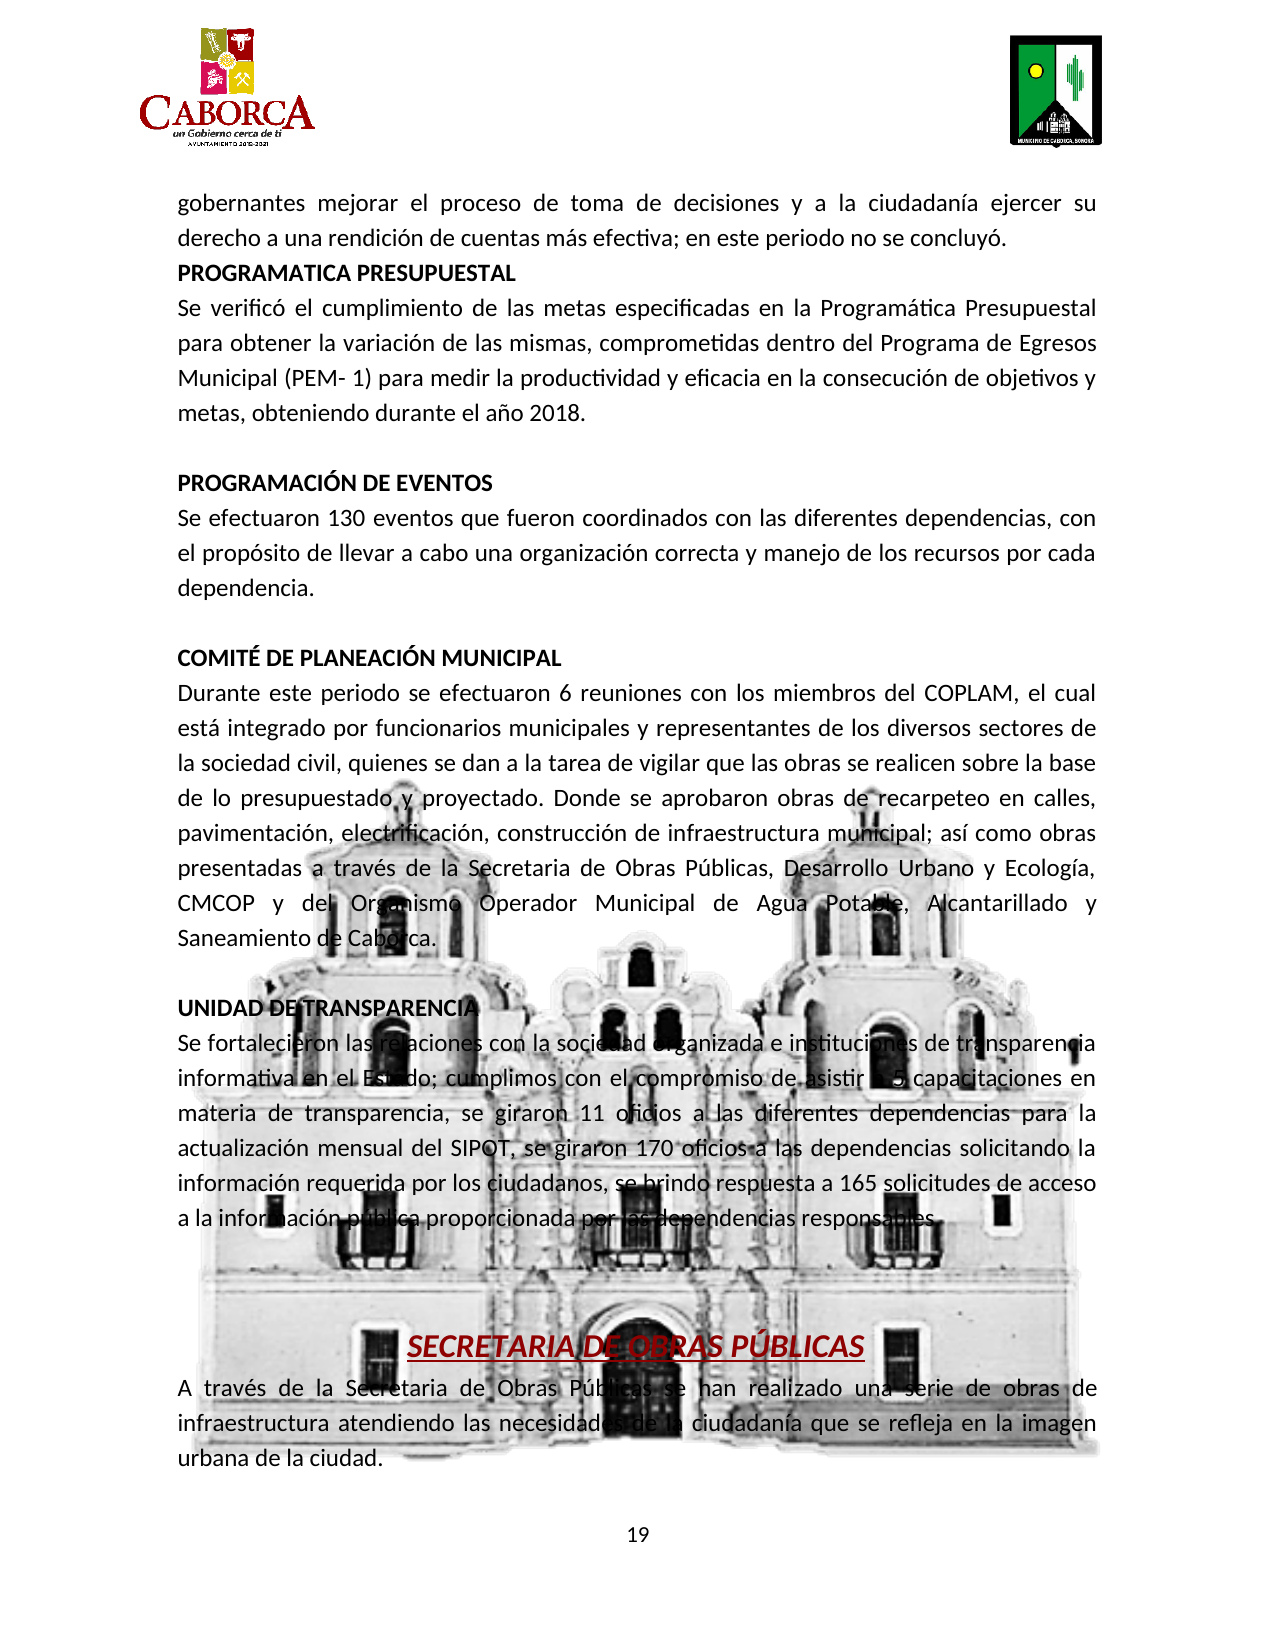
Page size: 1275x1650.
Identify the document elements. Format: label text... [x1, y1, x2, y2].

text UNIDAD DE TRANSPARENCIA [177, 992, 1098, 1023]
picture [999, 35, 1112, 148]
text PROGRAMACIÓN DE EVENTOS [177, 467, 1098, 498]
text PROGRAMATICA PRESUPUESTAL [177, 257, 1098, 288]
picture [135, 12, 318, 162]
text A través de la Secretaria de Obras Públicas se han realizado una serie de obras de infraestructura atendiendo las necesidades de la ciudadanía que se refleja en la imagen urbana de la ciudad. [177, 1372, 1098, 1472]
text Se verificó el cumplimiento de las metas especificadas en la Programática Presupuestal para obtener la variación de las mismas, comprometidas dentro del Programa de Egresos Municipal (PEM- 1) para medir la productividad y eficacia en la consecución de objetivos y metas, obteniendo durante el año 2018. [177, 292, 1098, 428]
subtitle SECRETARIA DE OBRAS PÚBLICAS [177, 1325, 1098, 1366]
text COMITÉ DE PLANEACIÓN MUNICIPAL [177, 642, 1098, 673]
picture [0, 721, 1275, 1650]
text Se fortalecieron las relaciones con la sociedad organizada e instituciones de transparencia informativa en el Estado; cumplimos con el compromiso de asistir a 5 capacitaciones en materia de transparencia, se giraron 11 oficios a las diferentes dependencias para la actualización mensual del SIPOT, se giraron 170 oficios a las dependencias solicitando la información requerida por los ciudadanos, se brindo respuesta a 165 solicitudes de acceso a la información pública proporcionada por las dependencias responsables. [177, 1027, 1098, 1233]
text Durante este periodo se efectuaron 6 reuniones con los miembros del COPLAM, el cual está integrado por funcionarios municipales y representantes de los diversos sectores de la sociedad civil, quienes se dan a la tarea de vigilar que las obras se realicen sobre la base de lo presupuestado y proyectado. Donde se aprobaron obras de recarpeteo en calles, pavimentación, electrificación, construcción de infraestructura municipal; así como obras presentadas a través de la Secretaria de Obras Públicas, Desarrollo Urbano y Ecología, CMCOP y del Organismo Operador Municipal de Agua Potable, Alcantarillado y Saneamiento de Caborca. [177, 677, 1098, 953]
text Se efectuaron 130 eventos que fueron coordinados con las diferentes dependencias, con el propósito de llevar a cabo una organización correcta y manejo de los recursos por cada dependencia. [177, 502, 1098, 603]
